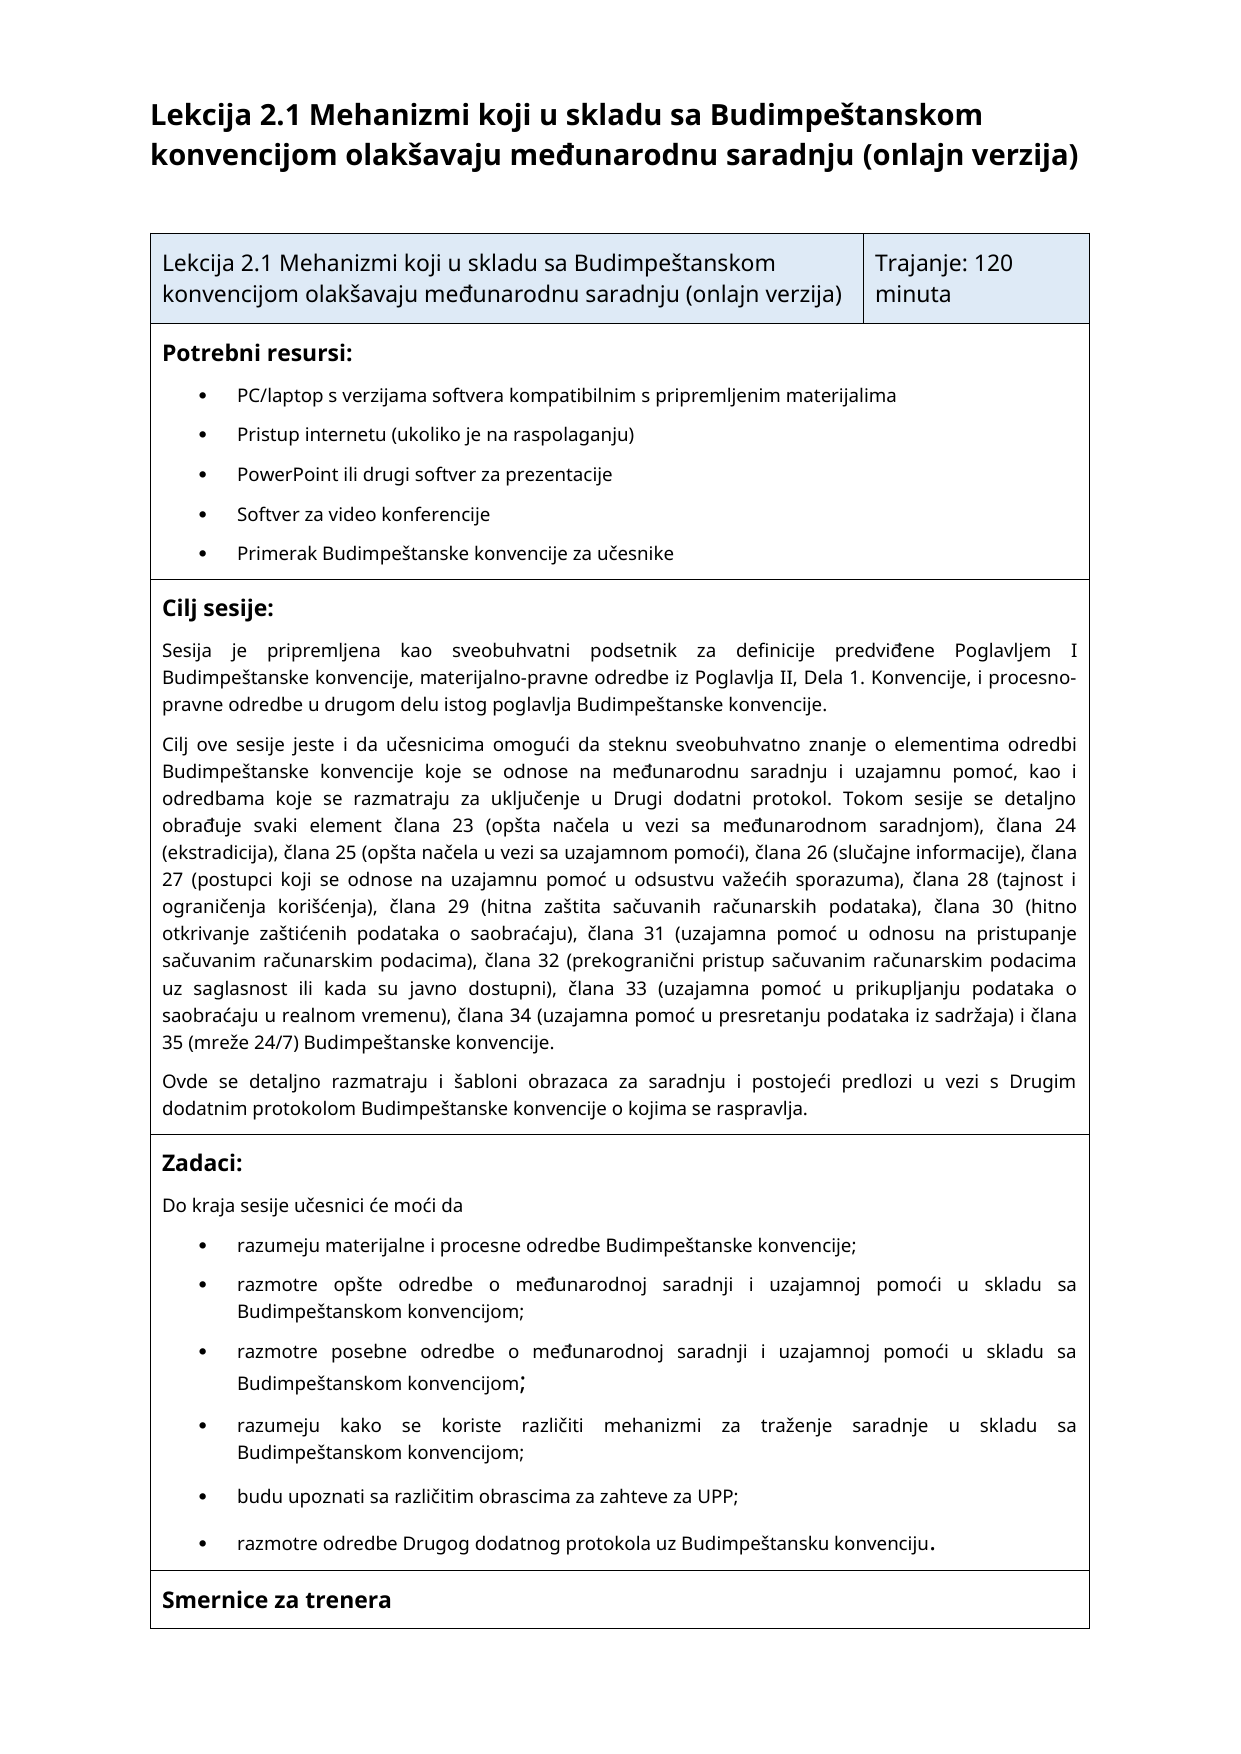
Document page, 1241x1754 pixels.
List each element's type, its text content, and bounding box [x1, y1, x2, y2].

table_cell Cilj sesije: Sesija je pripremljena kao sveobuhvatni podsetnik za definicije predviđene Poglavljem I Budimpeštanske konvencije, materijalno-pravne odredbe iz Poglavlja II, Dela 1. Konvencije, i procesno-pravne odredbe u drugom delu istog poglavlja Budimpeštanske konvencije. Cilj ove sesije jeste i da učesnicima omogući da steknu sveobuhvatno znanje o elementima odredbi Budimpeštanske konvencije koje se odnose na međunarodnu saradnju i uzajamnu pomoć, kao i odredbama koje se razmatraju za uključenje u Drugi dodatni protokol. Tokom sesije se detaljno obrađuje svaki element člana 23 (opšta načela u vezi sa međunarodnom saradnjom), člana 24 (ekstradicija), člana 25 (opšta načela u vezi sa uzajamnom pomoći), člana 26 (slučajne informacije), člana 27 (postupci koji se odnose na uzajamnu pomoć u odsustvu važećih sporazuma), člana 28 (tajnost i ograničenja korišćenja), člana 29 (hitna zaštita sačuvanih računarskih podataka), člana 30 (hitno otkrivanje zaštićenih podataka o saobraćaju), člana 31 (uzajamna pomoć u odnosu na pristupanje sačuvanim računarskim podacima), člana 32 (prekogranični pristup sačuvanim računarskim podacima uz saglasnost ili kada su javno dostupni), člana 33 (uzajamna pomoć u prikupljanju podataka o saobraćaju u realnom vremenu), člana 34 (uzajamna pomoć u presretanju podataka iz sadržaja) i člana 35 (mreže 24/7) Budimpeštanske konvencije. Ovde se detaljno razmatraju i šabloni obrazaca za saradnju i postojeći predlozi u vezi s Drugim dodatnim protokolom Budimpeštanske konvencije o kojima se raspravlja. [151, 580, 1089, 1134]
table_cell Potrebni resursi: PC/laptop s verzijama softvera kompatibilnim s pripremljenim materijalima Pristup internetu (ukoliko je na raspolaganju) PowerPoint ili drugi softver za prezentacije Softver za video konferencije Primerak Budimpeštanske konvencije za učesnike [151, 324, 1089, 578]
table_header Trajanje: 120 minuta [864, 234, 1089, 323]
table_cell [151, 1571, 1089, 1628]
table_cell Zadaci: Do kraja sesije učesnici će moći da razumeju materijalne i procesne odredbe Budimpeštanske konvencije; razmotre opšte odredbe o međunarodnoj saradnji i uzajamnoj pomoći u skladu sa Budimpeštanskom konvencijom; razmotre posebne odredbe o međunarodnoj saradnji i uzajamnoj pomoći u skladu sa Budimpeštanskom konvencijom; razumeju kako se koriste različiti mehanizmi za traženje saradnje u skladu sa Budimpeštanskom konvencijom; budu upoznati sa različitim obrascima za zahteve za UPP; razmotre odredbe Drugog dodatnog protokola uz Budimpeštansku konvenciju. [151, 1135, 1089, 1570]
table_header Lekcija 2.1 Mehanizmi koji u skladu sa Budimpeštanskom konvencijom olakšavaju međunarodnu saradnju (onlajn verzija) [151, 234, 863, 323]
text Lekcija 2.1 Mehanizmi koji u skladu sa Budimpeštanskom konvencijom olakšavaju međunarodnu saradnju (onlajn verzija) [150, 94, 1090, 173]
